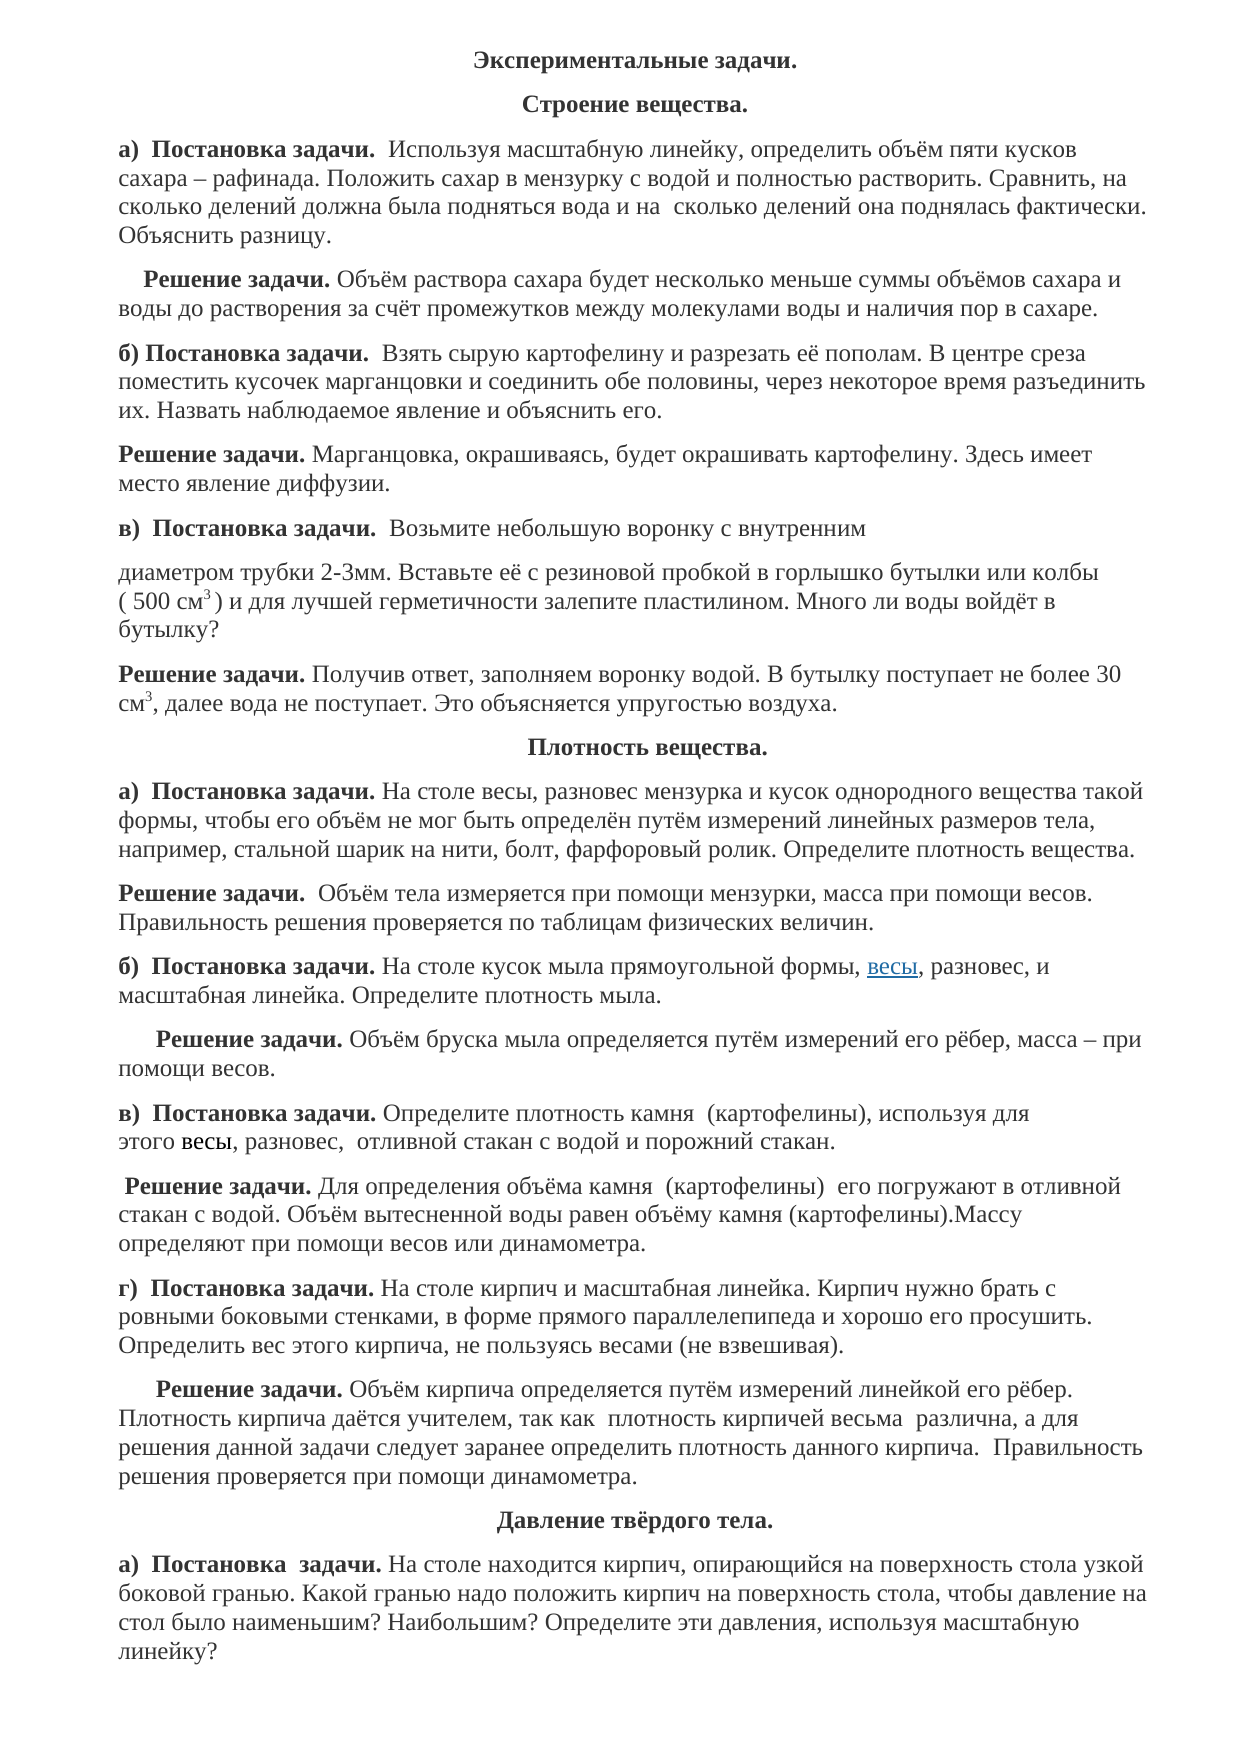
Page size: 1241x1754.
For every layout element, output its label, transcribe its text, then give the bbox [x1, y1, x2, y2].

text б) Постановка задачи. На столе кусок мыла прямоугольной формы, весы, разновес, и масштабная линейка. Определите плотность мыла. [118, 951, 1152, 1009]
text а) Постановка задачи. На столе находится кирпич, опирающийся на поверхность стола узкой боковой гранью. Какой гранью надо положить кирпич на поверхность стола, чтобы давление на стол было наименьшим? Наибольшим? Определите эти давления, используя масштабную линейку? [118, 1549, 1152, 1664]
text Решение задачи. Марганцовка, окрашиваясь, будет окрашивать картофелину. Здесь имеет место явление диффузии. [118, 439, 1152, 497]
text Экспериментальные задачи. [118, 45, 1152, 74]
text в) Постановка задачи. Возьмите небольшую воронку с внутренним [118, 513, 1152, 541]
text Плотность вещества. [118, 732, 1152, 761]
text Решение задачи. Объём тела измеряется при помощи мензурки, масса при помощи весов. Правильность решения проверяется по таблицам физических величин. [118, 878, 1152, 936]
text Решение задачи. Получив ответ, заполняем воронку водой. В бутылку поступает не более 30 см3, далее вода не поступает. Это объясняется упругостью воздуха. [118, 659, 1152, 716]
text в) Постановка задачи. Определите плотность камня (картофелины), используя для этого весы, разновес, отливной стакан с водой и порожний стакан. [118, 1098, 1152, 1155]
text Строение вещества. [118, 89, 1152, 118]
text диаметром трубки 2-3мм. Вставьте её с резиновой пробкой в горлышко бутылки или колбы ( 500 см3 ) и для лучшей герметичности залепите пластилином. Много ли воды войдёт в бутылку? [118, 557, 1152, 643]
text Решение задачи. Объём раствора сахара будет несколько меньше суммы объёмов сахара и воды до растворения за счёт промежутков между молекулами воды и наличия пор в сахаре. [118, 264, 1152, 322]
text а) Постановка задачи. На столе весы, разновес мензурка и кусок однородного вещества такой формы, чтобы его объём не мог быть определён путём измерений линейных размеров тела, например, стальной шарик на нити, болт, фарфоровый ролик. Определите плотность вещества. [118, 776, 1152, 863]
text г) Постановка задачи. На столе кирпич и масштабная линейка. Кирпич нужно брать с ровными боковыми стенками, в форме прямого параллелепипеда и хорошо его просушить. Определить вес этого кирпича, не пользуясь весами (не взвешивая). [118, 1273, 1152, 1359]
text б) Постановка задачи. Взять сырую картофелину и разрезать её пополам. В центре среза поместить кусочек марганцовки и соединить обе половины, через некоторое время разъединить их. Назвать наблюдаемое явление и объяснить его. [118, 338, 1152, 424]
text а) Постановка задачи. Используя масштабную линейку, определить объём пяти кусков сахара – рафинада. Положить сахар в мензурку с водой и полностью растворить. Сравнить, на сколько делений должна была подняться вода и на сколько делений она поднялась фактически. Объяснить разницу. [118, 134, 1152, 249]
text Решение задачи. Объём бруска мыла определяется путём измерений его рёбер, масса – при помощи весов. [118, 1024, 1152, 1082]
text Решение задачи. Объём кирпича определяется путём измерений линейкой его рёбер. Плотность кирпича даётся учителем, так как плотность кирпичей весьма различна, а для решения данной задачи следует заранее определить плотность данного кирпича. Правильность решения проверяется при помощи динамометра. [118, 1374, 1152, 1489]
text Решение задачи. Для определения объёма камня (картофелины) его погружают в отливной стакан с водой. Объём вытесненной воды равен объёму камня (картофелины).Массу определяют при помощи весов или динамометра. [118, 1171, 1152, 1257]
text Давление твёрдого тела. [118, 1505, 1152, 1534]
